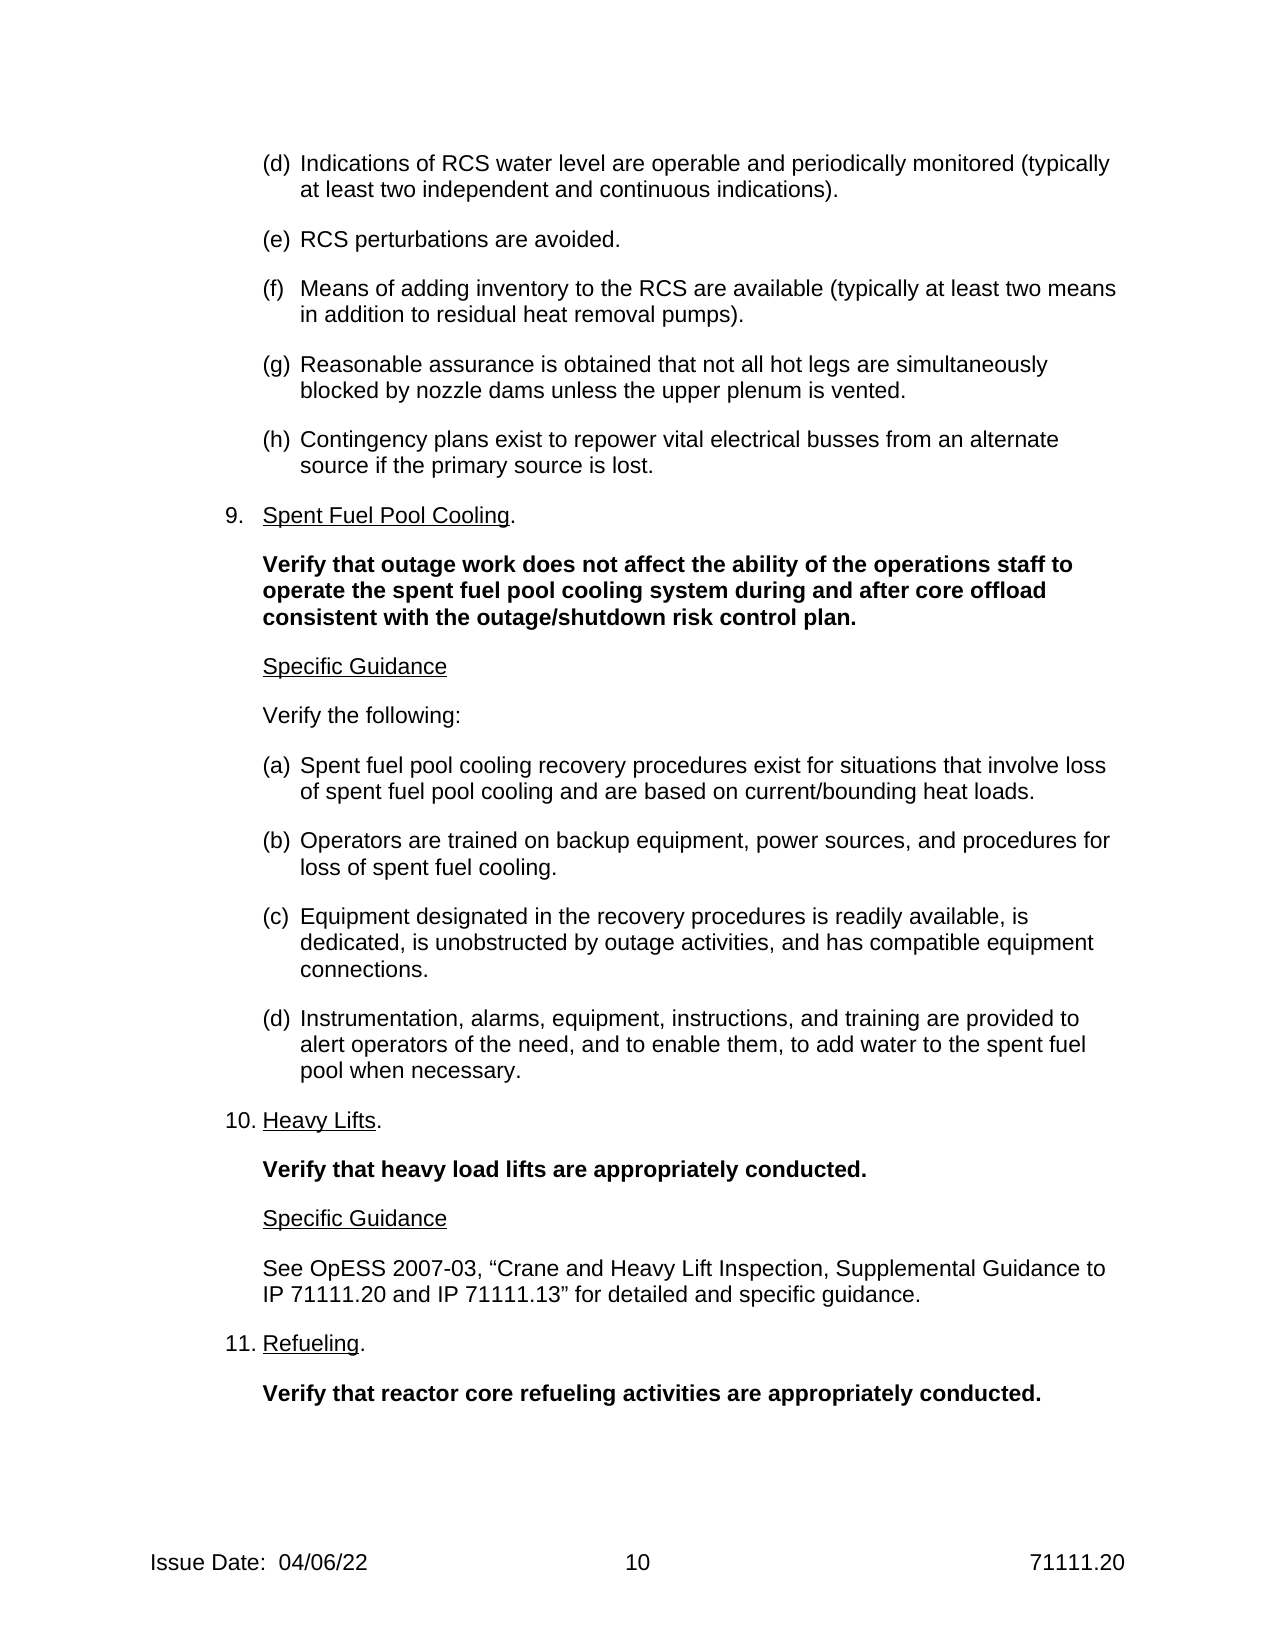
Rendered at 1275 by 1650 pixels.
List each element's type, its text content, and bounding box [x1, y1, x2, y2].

text Specific Guidance [262, 1205, 1125, 1232]
list Operators are trained on backup equipment, power sources, and procedures for loss of spent fuel cooling. [262, 827, 1125, 880]
list RCS perturbations are avoided. [262, 226, 1125, 252]
list Heavy Lifts. [225, 1107, 1125, 1133]
text See OpESS 2007-03, “Crane and Heavy Lift Inspection, Supplemental Guidance to IP 71111.20 and IP 71111.13” for detailed and specific guidance. [262, 1254, 1125, 1307]
text Verify that outage work does not affect the ability of the operations staff to operate the spent fuel pool cooling system during and after core offload consistent with the outage/shutdown risk control plan. [262, 551, 1125, 630]
list Equipment designated in the recovery procedures is readily available, is dedicated, is unobstructed by outage activities, and has compatible equipment connections. [262, 903, 1125, 982]
list Indications of RCS water level are operable and periodically monitored (typically at least two independent and continuous indications). [262, 150, 1125, 203]
list Means of adding inventory to the RCS are available (typically at least two means in addition to residual heat removal pumps). [262, 275, 1125, 328]
list Refueling. [225, 1330, 1125, 1357]
text Verify that reactor core refueling activities are appropriately conducted. [262, 1379, 1125, 1406]
list Contingency plans exist to repower vital electrical busses from an alternate source if the primary source is lost. [262, 426, 1125, 479]
list Reasonable assurance is obtained that not all hot legs are simultaneously blocked by nozzle dams unless the upper plenum is vented. [262, 351, 1125, 403]
list Spent Fuel Pool Cooling. [225, 502, 1125, 528]
text Verify that heavy load lifts are appropriately conducted. [262, 1156, 1125, 1182]
list Spent fuel pool cooling recovery procedures exist for situations that involve loss of spent fuel pool cooling and are based on current/bounding heat loads. [262, 752, 1125, 804]
list Instrumentation, alarms, equipment, instructions, and training are provided to alert operators of the need, and to enable them, to add water to the spent fuel pool when necessary. [262, 1005, 1125, 1084]
text Verify the following: [262, 702, 1125, 729]
text Specific Guidance [262, 653, 1125, 679]
